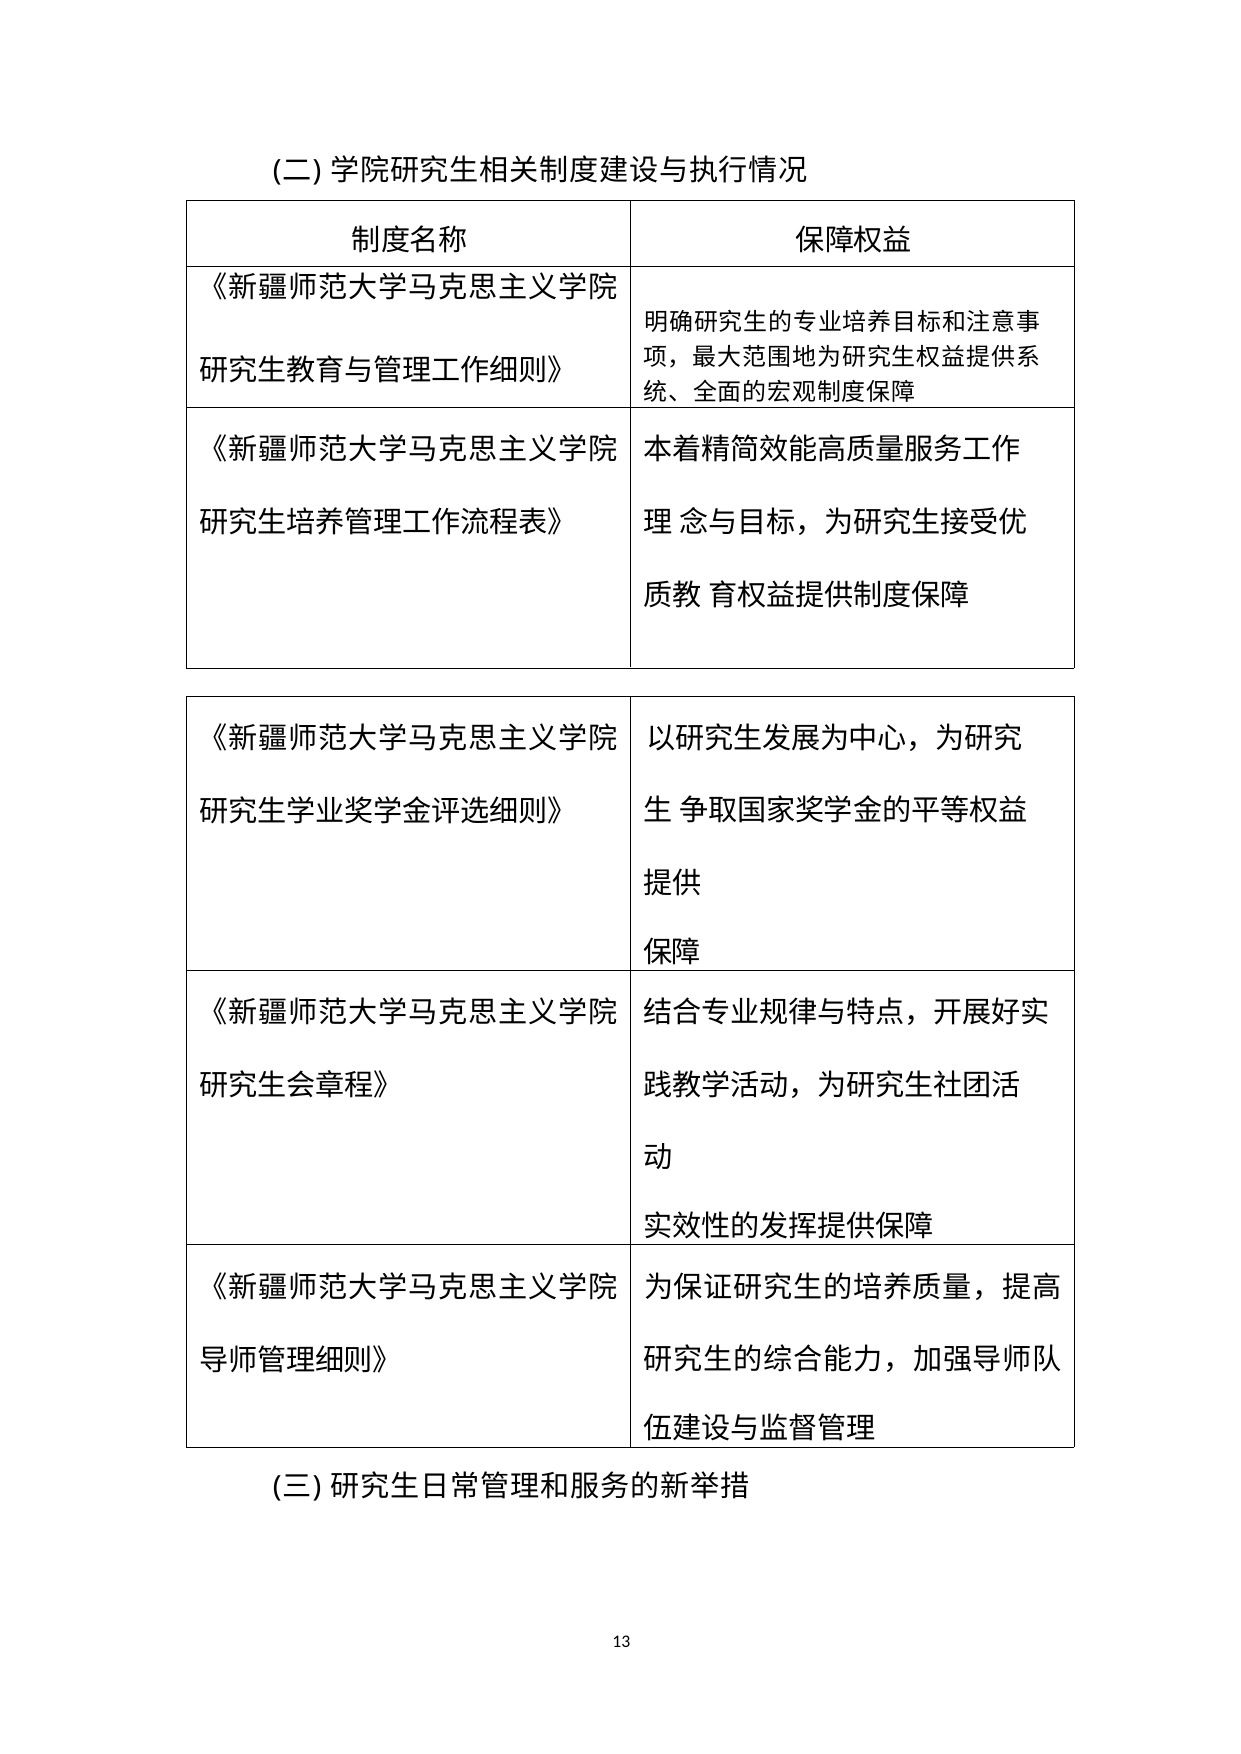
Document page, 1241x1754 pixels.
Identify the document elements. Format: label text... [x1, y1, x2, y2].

table_cell 明确研究生的专业培养目标和注意事 项，最大范围地为研究生权益提供系 统、全面的宏观制度保障 [631, 267, 1074, 407]
table_cell 结合专业规律与特点，开展好实 践教学活动，为研究生社团活动 实效性的发挥提供保障 [631, 971, 1074, 1244]
table_header 以研究生发展为中心，为研究生 争取国家奖学金的平等权益提供 保障 [631, 697, 1074, 970]
table_cell 《新疆师范大学马克思主义学院 研究生会章程》 [187, 971, 630, 1244]
table_cell 《新疆师范大学马克思主义学院 研究生培养管理工作流程表》 [187, 408, 630, 667]
table_cell 《新疆师范大学马克思主义学院 导师管理细则》 [187, 1245, 630, 1447]
text (二) 学院研究生相关制度建设与执行情况 [273, 149, 1059, 188]
table_header 《新疆师范大学马克思主义学院 研究生学业奖学金评选细则》 [187, 697, 630, 970]
table_cell 为保证研究生的培养质量，提高 研究生的综合能力，加强导师队 伍建设与监督管理 [631, 1245, 1074, 1447]
table_cell 本着精简效能高质量服务工作理 念与目标，为研究生接受优质教 育权益提供制度保障 [631, 408, 1074, 667]
table_header 保障权益 [631, 201, 1074, 266]
table_cell 《新疆师范大学马克思主义学院 研究生教育与管理工作细则》 [187, 267, 630, 407]
table_header 制度名称 [187, 201, 630, 266]
text (三) 研究生日常管理和服务的新举措 [273, 1465, 1059, 1504]
